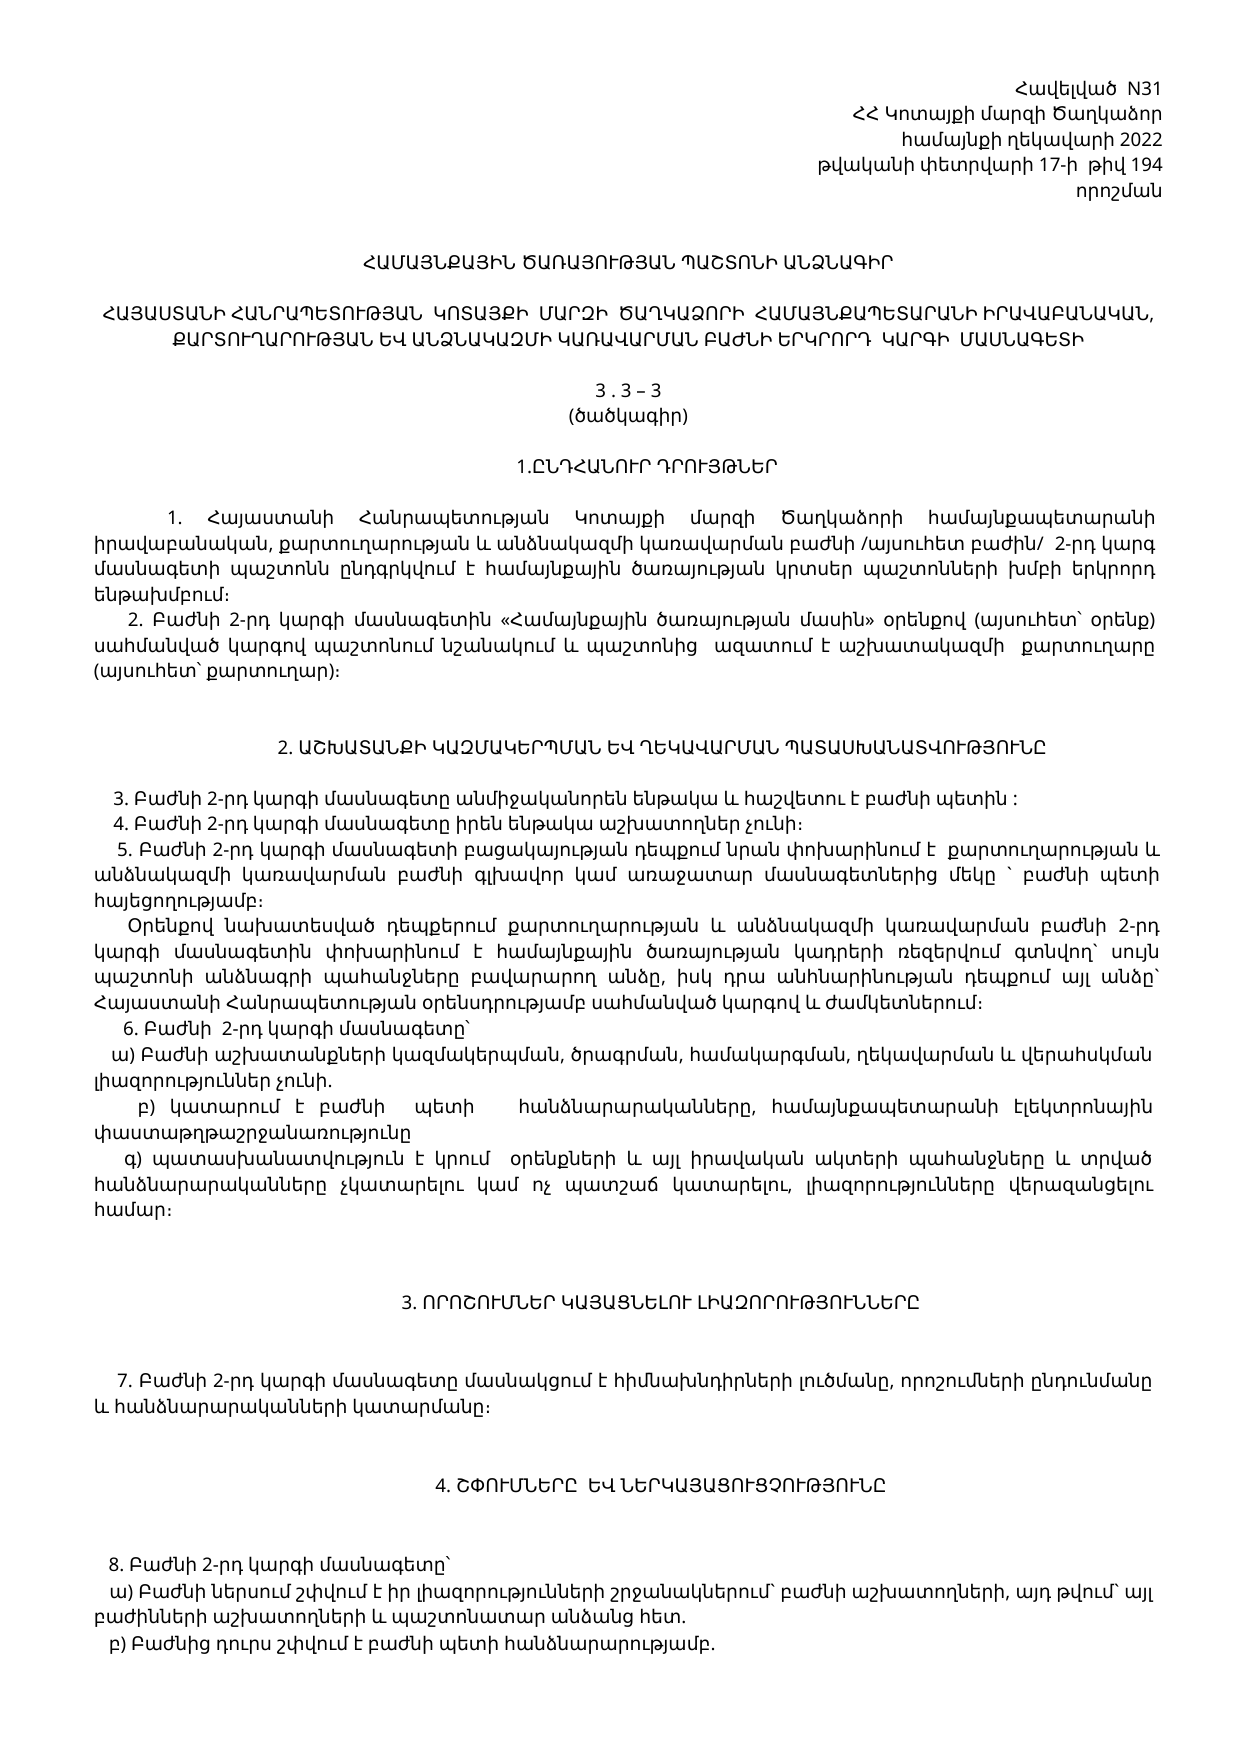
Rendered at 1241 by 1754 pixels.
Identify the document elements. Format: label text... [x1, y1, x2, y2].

text բ) կատարում է բաժնի պետի հանձնարարականները, համայնքապետարանի էլեկտրոնային փաստաթղթաշրջանառությունը [94, 1093, 1153, 1144]
text 4. ՇՓՈՒՄՆԵՐԸ ԵՎ ՆԵՐԿԱՅԱՑՈՒՑՉՈՒԹՅՈՒՆԸ [94, 1473, 1153, 1498]
text 1.ԸՆԴՀԱՆՈՒՐ ԴՐՈՒՅԹՆԵՐ [131, 453, 1162, 479]
text ա) Բաժնի ներսում շփվում է իր լիազորությունների շրջանակներում` բաժնի աշխատողների, այդ թվում` այլ բաժինների աշխատողների և պաշտոնատար անձանց հետ. [94, 1578, 1153, 1629]
text (ծածկագիր) [94, 402, 1162, 428]
text 3 . 3 – 3 [94, 377, 1162, 402]
text 8. Բաժնի 2-րդ կարգի մասնագետը՝ [94, 1551, 1153, 1577]
title համայնքի ղեկավարի 2022 թվականի փետրվարի 17-ի թիվ 194 որոշման [776, 126, 1162, 202]
text 2. Բաժնի 2-րդ կարգի մասնագետին «Համայնքային ծառայության մասին» օրենքով (այսուհետ՝ օրենք) սահմանված կարգով պաշտոնում նշանակում և պաշտոնից ազատում է աշխատակազմի քարտուղարը (այսուհետ՝ քարտուղար)։ [94, 607, 1156, 683]
text ՔԱՐՏՈՒՂԱՐՈՒԹՅԱՆ ԵՎ ԱՆՁՆԱԿԱԶՄԻ ԿԱՌԱՎԱՐՄԱՆ ԲԱԺՆԻ ԵՐԿՐՈՐԴ ԿԱՐԳԻ ՄԱՍՆԱԳԵՏԻ [94, 326, 1162, 351]
text բ) Բաժնից դուրս շփվում է բաժնի պետի հանձնարարությամբ. [94, 1630, 1153, 1656]
text ՀԱՄԱՅՆՔԱՅԻՆ ԾԱՌԱՅՈՒԹՅԱՆ ՊԱՇՏՈՆԻ ԱՆՁՆԱԳԻՐ [94, 249, 1162, 275]
title ՀՀ Կոտայքի մարզի Ծաղկաձոր [776, 100, 1162, 126]
text 5. Բաժնի 2-րդ կարգի մասնագետի բացակայության դեպքում նրան փոխարինում է քարտուղարության և անձնակազմի կառավարման բաժնի գլխավոր կամ առաջատար մասնագետներից մեկը ` բաժնի պետի հայեցողությամբ։ [94, 836, 1160, 913]
text 4. Բաժնի 2-րդ կարգի մասնագետը իրեն ենթակա աշխատողներ չունի։ [94, 811, 1160, 836]
text ՀԱՅԱՍՏԱՆԻ ՀԱՆՐԱՊԵՏՈՒԹՅԱՆ ԿՈՏԱՅՔԻ ՄԱՐԶԻ ԾԱՂԿԱՁՈՐԻ ՀԱՄԱՅՆՔԱՊԵՏԱՐԱՆԻ ԻՐԱՎԱԲԱՆԱԿԱՆ, [94, 300, 1162, 326]
text 2. ԱՇԽԱՏԱՆՔԻ ԿԱԶՄԱԿԵՐՊՄԱՆ ԵՎ ՂԵԿԱՎԱՐՄԱՆ ՊԱՏԱՍԽԱՆԱՏՎՈՒԹՅՈՒՆԸ [94, 734, 1156, 760]
text 7. Բաժնի 2-րդ կարգի մասնագետը մասնակցում է հիմնախնդիրների լուծմանը, որոշումների ընդունմանը և հանձնարարականների կատարմանը։ [94, 1368, 1153, 1419]
text Օրենքով նախատեսված դեպքերում քարտուղարության և անձնակազմի կառավարման բաժնի 2-րդ կարգի մասնագետին փոխարինում է համայնքային ծառայության կադրերի ռեզերվում գտնվող` սույն պաշտոնի անձնագրի պահանջները բավարարող անձը, իսկ դրա անհնարինության դեպքում այլ անձը` Հայաստանի Հանրապետության օրենսդրությամբ սահմանված կարգով և ժամկետներում։ [94, 913, 1160, 1015]
text ա) Բաժնի աշխատանքների կազմակերպման, ծրագրման, համակարգման, ղեկավարման և վերահսկման լիազորություններ չունի. [94, 1041, 1153, 1092]
text Հավելված N31 [94, 75, 1162, 100]
text գ) պատասխանատվություն է կրում օրենքների և այլ իրավական ակտերի պահանջները և տրված հանձնարարականները չկատարելու կամ ոչ պատշաճ կատարելու, լիազորությունները վերազանցելու համար։ [94, 1146, 1153, 1222]
text 6. Բաժնի 2-րդ կարգի մասնագետը՝ [94, 1015, 1160, 1040]
text 3. ՈՐՈՇՈՒՄՆԵՐ ԿԱՅԱՑՆԵԼՈՒ ԼԻԱԶՈՐՈՒԹՅՈՒՆՆԵՐԸ [94, 1289, 1153, 1314]
text 1. Հայաստանի Հանրապետության Կոտայքի մարզի Ծաղկաձորի համայնքապետարանի իրավաբանական, քարտուղարության և անձնակազմի կառավարման բաժնի /այսուհետ բաժին/ 2-րդ կարգ մասնագետի պաշտոնն ընդգրկվում է համայնքային ծառայության կրտսեր պաշտոնների խմբի երկրորդ ենթախմբում։ [94, 504, 1156, 607]
text 3. Բաժնի 2-րդ կարգի մասնագետը անմիջականորեն ենթակա և հաշվետու է բաժնի պետին : [94, 785, 1160, 811]
